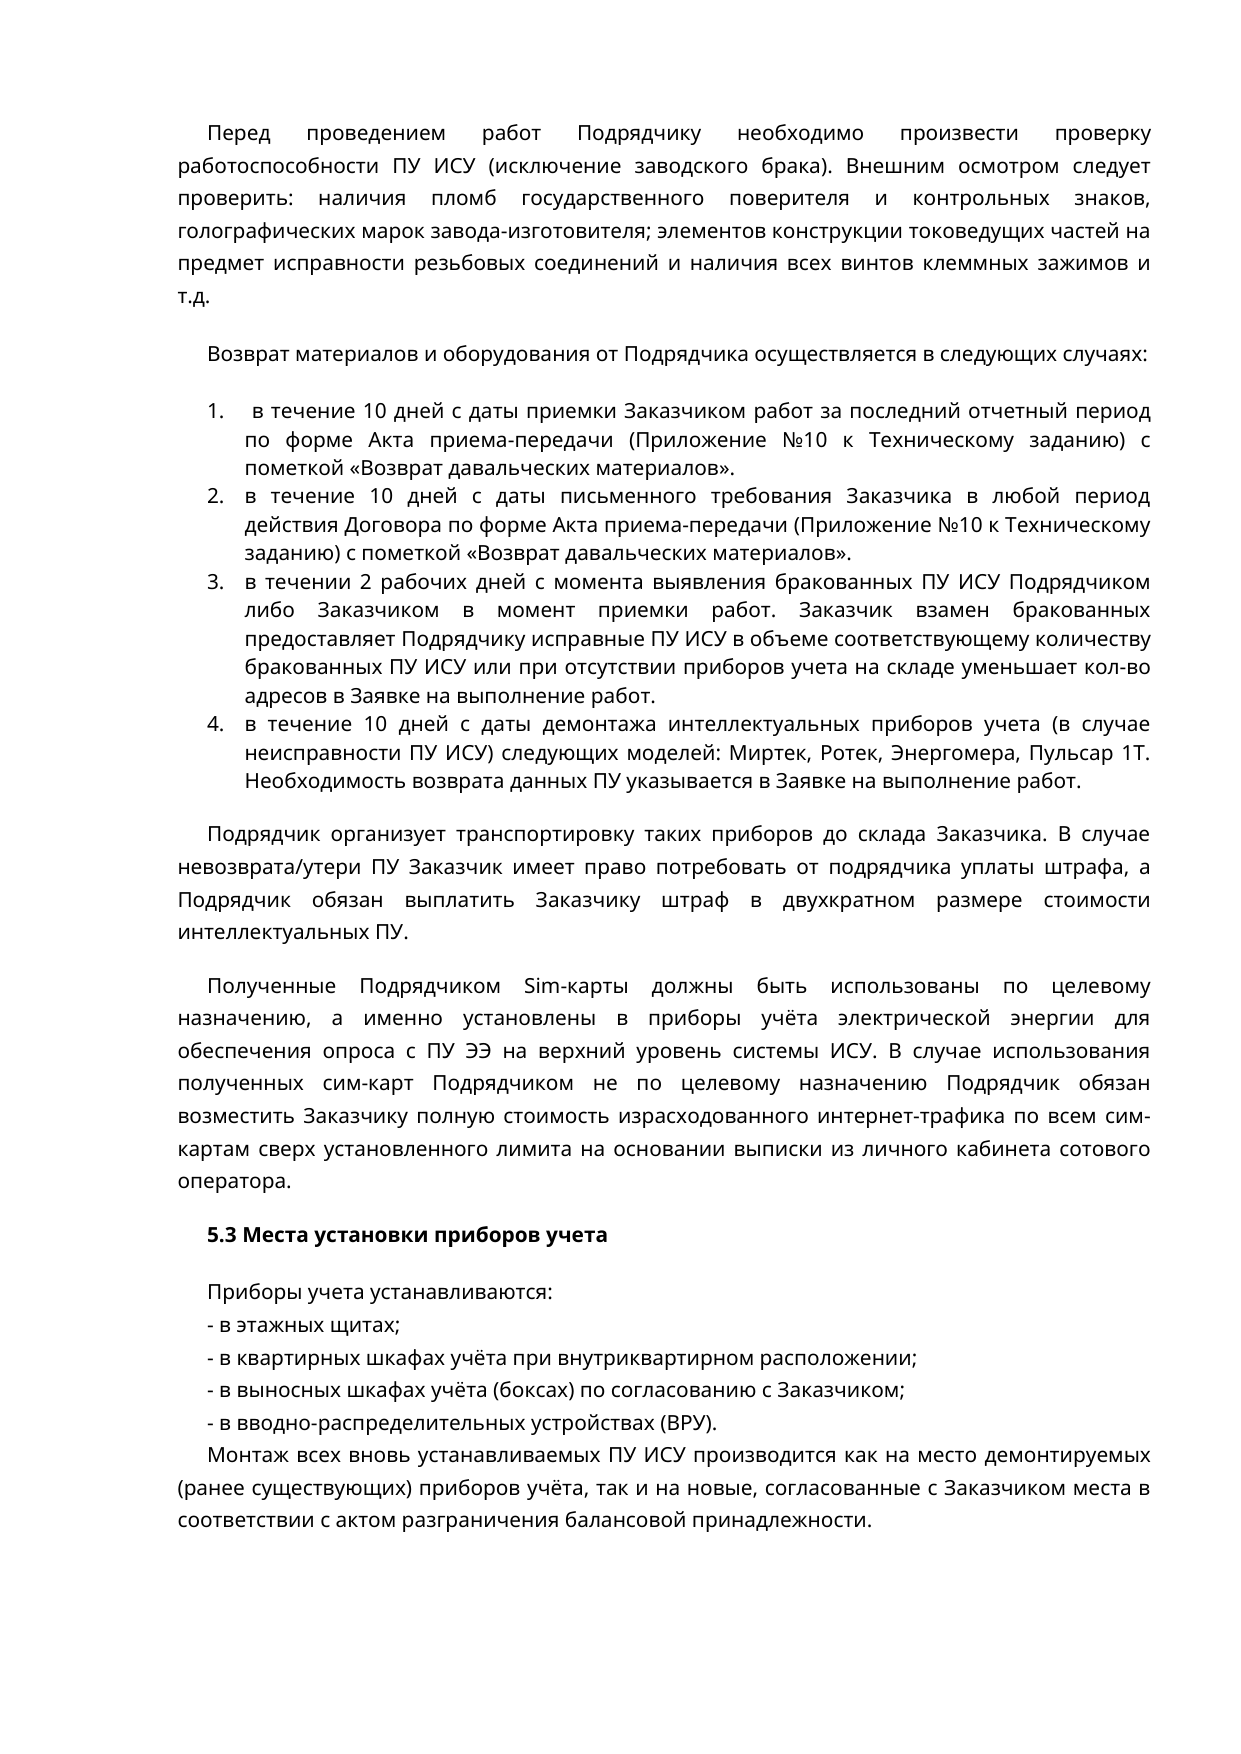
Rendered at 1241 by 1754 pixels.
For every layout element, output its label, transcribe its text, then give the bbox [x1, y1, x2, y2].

list в течение 10 дней с даты письменного требования Заказчика в любой период действия Договора по форме Акта приема-передачи (Приложение №10 к Техническому заданию) с пометкой «Возврат давальческих материалов». [207, 482, 1152, 567]
text Возврат материалов и оборудования от Подрядчика осуществляется в следующих случаях: [177, 339, 1152, 367]
text - в выносных шкафах учёта (боксах) по согласованию с Заказчиком; [177, 1375, 1152, 1404]
text - в квартирных шкафах учёта при внутриквартирном расположении; [177, 1343, 1152, 1371]
text - в вводно-распределительных устройствах (ВРУ). [177, 1408, 1152, 1436]
list в течении 2 рабочих дней с момента выявления бракованных ПУ ИСУ Подрядчиком либо Заказчиком в момент приемки работ. Заказчик взамен бракованных предоставляет Подрядчику исправные ПУ ИСУ в объеме соответствующему количеству бракованных ПУ ИСУ или при отсутствии приборов учета на складе уменьшает кол-во адресов в Заявке на выполнение работ. [207, 567, 1152, 709]
list в течение 10 дней с даты приемки Заказчиком работ за последний отчетный период по форме Акта приема-передачи (Приложение №10 к Техническому заданию) с пометкой «Возврат давальческих материалов». [207, 396, 1152, 482]
text Приборы учета устанавливаются: [177, 1277, 1152, 1306]
text Монтаж всех вновь устанавливаемых ПУ ИСУ производится как на место демонтируемых (ранее существующих) приборов учёта, так и на новые, согласованные с Заказчиком места в соответствии с актом разграничения балансовой принадлежности. [177, 1440, 1152, 1534]
text Подрядчик организует транспортировку таких приборов до склада Заказчика. В случае невозврата/утери ПУ Заказчик имеет право потребовать от подрядчика уплаты штрафа, а Подрядчик обязан выплатить Заказчику штраф в двухкратном размере стоимости интеллектуальных ПУ. [177, 819, 1152, 946]
text - в этажных щитах; [177, 1310, 1152, 1338]
list в течение 10 дней с даты демонтажа интеллектуальных приборов учета (в случае неисправности ПУ ИСУ) следующих моделей: Миртек, Ротек, Энергомера, Пульсар 1Т. Необходимость возврата данных ПУ указывается в Заявке на выполнение работ. [207, 709, 1152, 794]
subtitle 5.3 Места установки приборов учета [177, 1220, 1152, 1248]
text Полученные Подрядчиком Sim-карты должны быть использованы по целевому назначению, а именно установлены в приборы учёта электрической энергии для обеспечения опроса с ПУ ЭЭ на верхний уровень системы ИСУ. В случае использования полученных сим-карт Подрядчиком не по целевому назначению Подрядчик обязан возместить Заказчику полную стоимость израсходованного интернет-трафика по всем сим-картам сверх установленного лимита на основании выписки из личного кабинета сотового оператора. [177, 971, 1152, 1195]
text Перед проведением работ Подрядчику необходимо произвести проверку работоспособности ПУ ИСУ (исключение заводского брака). Внешним осмотром следует проверить: наличия пломб государственного поверителя и контрольных знаков, голографических марок завода-изготовителя; элементов конструкции токоведущих частей на предмет исправности резьбовых соединений и наличия всех винтов клеммных зажимов и т.д. [177, 118, 1152, 309]
